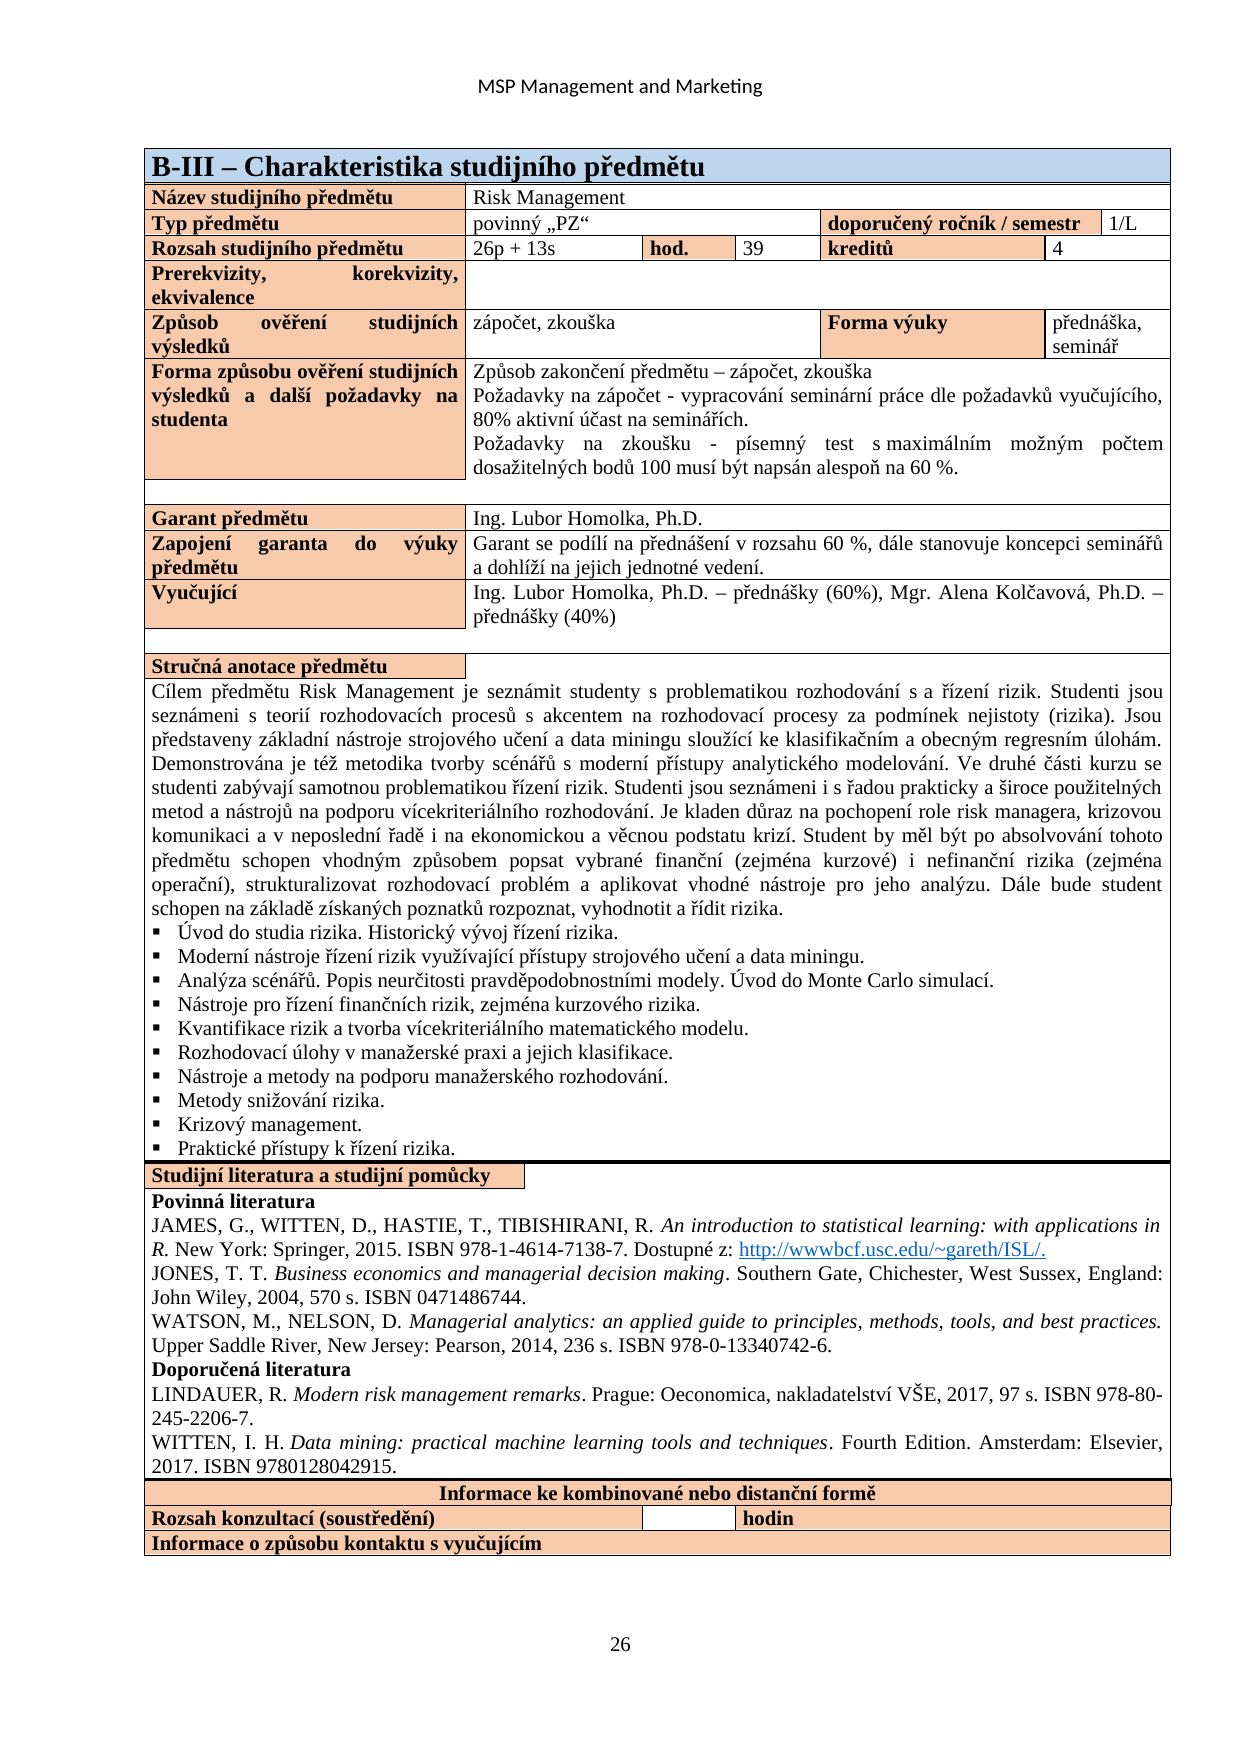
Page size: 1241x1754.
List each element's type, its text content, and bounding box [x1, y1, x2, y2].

table_cell [643, 1506, 735, 1529]
table_cell Risk Management [466, 185, 1170, 209]
table_cell Informace ke kombinované nebo distanční formě [145, 1481, 1171, 1505]
table_cell Ing. Lubor Homolka, Ph.D. [466, 505, 1170, 529]
table_header B-III – Charakteristika studijního předmětu [145, 149, 1170, 182]
table_cell [466, 261, 1170, 309]
table_cell Cílem předmětu Risk Management je seznámit studenty s problematikou rozhodování s a řízení rizik. Studenti jsou seznámeni s teorií rozhodovacích procesů s akcentem na rozhodovací procesy za podmínek nejistoty (rizika). Jsou představeny základní nástroje strojového učení a data miningu sloužící ke klasifikačním a obecným regresním úlohám. Demonstrována je též metodika tvorby scénářů s moderní přístupy analytického modelování. Ve druhé části kurzu se studenti zabývají samotnou problematikou řízení rizik. Studenti jsou seznámeni i s řadou prakticky a široce použitelných metod a nástrojů na podporu vícekriteriálního rozhodování. Je kladen důraz na pochopení role risk managera, krizovou komunikaci a v neposlední řadě i na ekonomickou a věcnou podstatu krizí. Student by měl být po absolvování tohoto předmětu schopen vhodným způsobem popsat vybrané finanční (zejména kurzové) i nefinanční rizika (zejména operační), strukturalizovat rozhodovací problém a aplikovat vhodné nástroje pro jeho analýzu. Dále bude student schopen na základě získaných poznatků rozpoznat, vyhodnotit a řídit rizika. Úvod do studia rizika. Historický vývoj řízení rizika. Moderní nástroje řízení rizik využívající přístupy strojového učení a data miningu. Analýza scénářů. Popis neurčitosti pravděpodobnostními modely. Úvod do Monte Carlo simulací. Nástroje pro řízení finančních rizik, zejména kurzového rizika. Kvantifikace rizik a tvorba vícekriteriálního matematického modelu. Rozhodovací úlohy v manažerské praxi a jejich klasifikace. Nástroje a metody na podporu manažerského rozhodování. Metody snižování rizika. Krizový management. Praktické přístupy k řízení rizika. [145, 678, 1170, 1160]
table_cell [145, 479, 1170, 504]
table_cell přednáška, seminář [1046, 310, 1170, 358]
table_cell zápočet, zkouška [466, 310, 820, 358]
table_cell Rozsah konzultací (soustředění) [145, 1506, 642, 1529]
table_cell Ing. Lubor Homolka, Ph.D. – přednášky (60%), Mgr. Alena Kolčavová, Ph.D. – přednášky (40%) [466, 580, 1170, 628]
table_cell povinný „PZ“ [466, 210, 820, 234]
table_cell hodin [736, 1506, 1170, 1529]
table_cell 39 [736, 236, 820, 259]
table_cell [466, 654, 1170, 678]
table_cell hod. [643, 236, 735, 259]
table_cell Garant předmětu [145, 505, 465, 529]
table_cell [145, 628, 1170, 653]
table_cell Způsob zakončení předmětu – zápočet, zkouška Požadavky na zápočet - vypracování seminární práce dle požadavků vyučujícího, 80% aktivní účast na seminářích. Požadavky na zkoušku - písemný test s maximálním možným počtem dosažitelných bodů 100 musí být napsán alespoň na 60 %. [466, 359, 1170, 479]
table_cell [525, 1164, 1170, 1188]
table_cell Zapojení garanta do výuky předmětu [145, 531, 465, 579]
table_cell Garant se podílí na přednášení v rozsahu 60 %, dále stanovuje koncepci seminářů a dohlíží na jejich jednotné vedení. [466, 531, 1170, 579]
table_cell 26p + 13s [466, 236, 642, 259]
table_cell Typ předmětu [145, 210, 465, 234]
table_cell doporučený ročník / semestr [821, 210, 1101, 234]
table_cell kreditů [821, 236, 1044, 259]
table_cell 1/L [1102, 210, 1170, 234]
table_cell Forma výuky [821, 310, 1044, 358]
table_cell Povinná literatura JAMES, G., WITTEN, D., HASTIE, T., TIBISHIRANI, R. An introduction to statistical learning: with applications in R. New York: Springer, 2015. ISBN 978-1-4614-7138-7. Dostupné z: http://wwwbcf.usc.edu/~gareth/ISL/. JONES, T. T. Business economics and managerial decision making. Southern Gate, Chichester, West Sussex, England: John Wiley, 2004, 570 s. ISBN 0471486744. WATSON, M., NELSON, D. Managerial analytics: an applied guide to principles, methods, tools, and best practices. Upper Saddle River, New Jersey: Pearson, 2014, 236 s. ISBN 978-0-13340742-6. Doporučená literatura LINDAUER, R. Modern risk management remarks. Prague: Oeconomica, nakladatelství VŠE, 2017, 97 s. ISBN 978-80-245-2206-7. WITTEN, I. H. Data mining: practical machine learning tools and techniques. Fourth Edition. Amsterdam: Elsevier, 2017. ISBN 9780128042915. [145, 1188, 1170, 1478]
table_cell Rozsah studijního předmětu [145, 236, 465, 259]
table_cell Forma způsobu ověření studijních výsledků a další požadavky na studenta [145, 359, 465, 479]
table_cell Prerekvizity, korekvizity, ekvivalence [145, 261, 465, 309]
table_cell Studijní literatura a studijní pomůcky [145, 1164, 524, 1188]
table_cell Vyučující [145, 580, 465, 628]
table_cell Způsob ověření studijních výsledků [145, 310, 465, 358]
table_cell Informace o způsobu kontaktu s vyučujícím [145, 1531, 1170, 1554]
table_cell Název studijního předmětu [145, 185, 465, 209]
table_cell 4 [1046, 236, 1170, 259]
table_cell Stručná anotace předmětu [145, 654, 465, 678]
